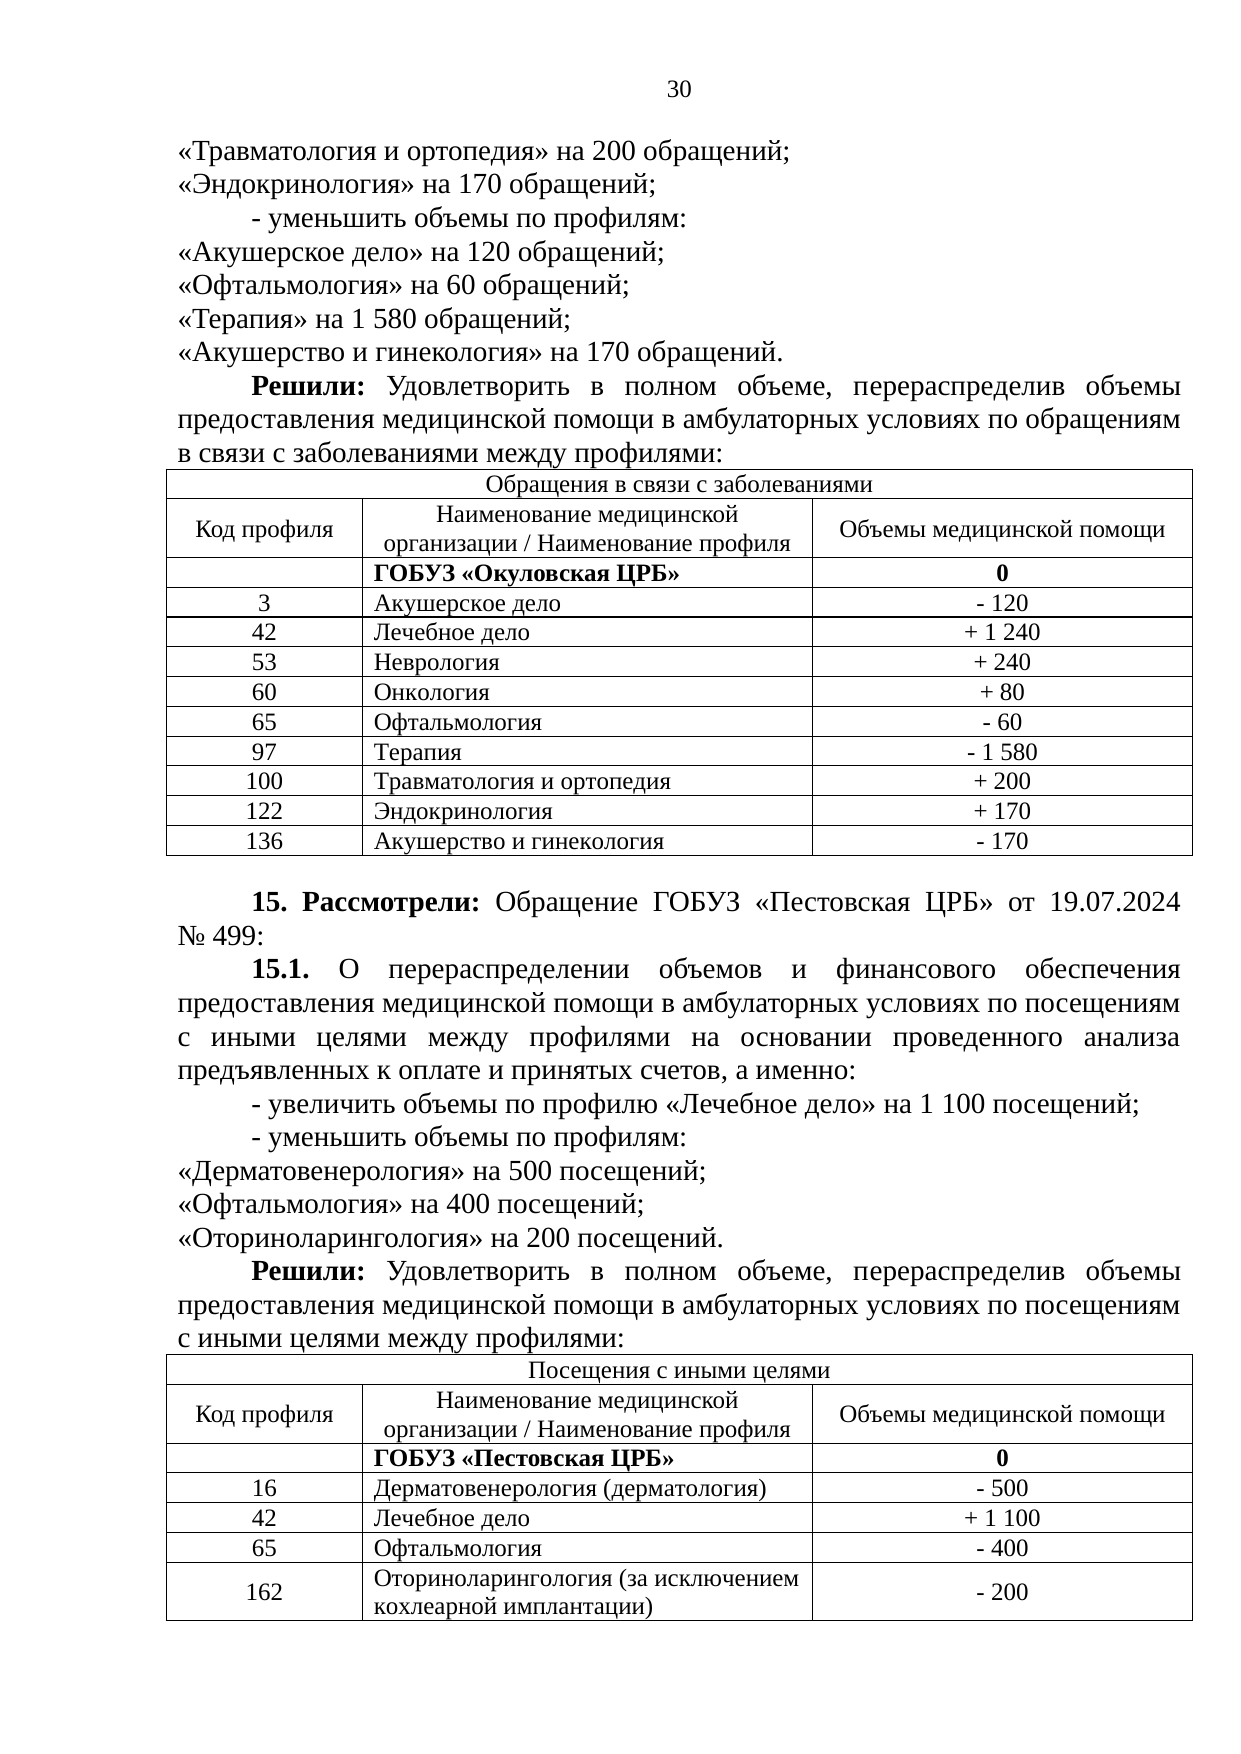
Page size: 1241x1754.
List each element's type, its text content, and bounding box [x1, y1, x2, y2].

table_cell Объемы медицинской помощи [813, 499, 1192, 557]
table_cell ГОБУЗ «Пестовская ЦРБ» [363, 1444, 812, 1472]
table_cell - 500 [813, 1473, 1192, 1502]
table_cell - 170 [813, 826, 1192, 855]
text Решили: Удовлетворить в полном объеме, перераспределив объемы предоставления медицинской помощи в амбулаторных условиях по обращениям в связи с заболеваниями между профилями: [177, 368, 1181, 468]
table_cell 0 [813, 1444, 1192, 1472]
table_cell 16 [167, 1473, 362, 1502]
text Решили: Удовлетворить в полном объеме, перераспределив объемы предоставления медицинской помощи в амбулаторных условиях по посещениям с иными целями между профилями: [177, 1253, 1181, 1354]
table_cell + 1 100 [813, 1503, 1192, 1532]
table_cell ГОБУЗ «Окуловская ЦРБ» [363, 558, 812, 587]
text «Офтальмология» на 60 обращений; [177, 267, 1181, 301]
table_cell 42 [167, 618, 362, 646]
text «Травматология и ортопедия» на 200 обращений; [177, 133, 1181, 167]
table_cell 42 [167, 1503, 362, 1532]
table_cell Терапия [363, 737, 812, 765]
table_cell 136 [167, 826, 362, 855]
table_cell + 80 [813, 677, 1192, 706]
table_cell 3 [167, 588, 362, 616]
table_cell 53 [167, 647, 362, 676]
table_cell Травматология и ортопедия [363, 766, 812, 795]
text «Эндокринология» на 170 обращений; [177, 167, 1181, 200]
table_cell + 200 [813, 766, 1192, 795]
table_cell Оториноларингология (за исключением кохлеарной имплантации) [363, 1563, 812, 1620]
table_cell Лечебное дело [363, 618, 812, 646]
table_cell [167, 558, 362, 587]
table_cell 65 [167, 707, 362, 736]
text 15.1. О перераспределении объемов и финансового обеспечения предоставления медицинской помощи в амбулаторных условиях по посещениям с иными целями между профилями на основании проведенного анализа предъявленных к оплате и принятых счетов, а именно: [177, 952, 1181, 1086]
text 15. Рассмотрели: Обращение ГОБУЗ «Пестовская ЦРБ» от 19.07.2024 № 499: [177, 884, 1181, 952]
table_cell 122 [167, 796, 362, 825]
text - уменьшить объемы по профилям: [177, 200, 1181, 234]
table_cell 0 [813, 558, 1192, 587]
table_cell Код профиля [167, 499, 362, 557]
table_cell Эндокринология [363, 796, 812, 825]
table_cell - 120 [813, 588, 1192, 616]
table_cell 97 [167, 737, 362, 765]
text «Акушерское дело» на 120 обращений; [177, 234, 1181, 267]
text - увеличить объемы по профилю «Лечебное дело» на 1 100 посещений; [177, 1086, 1181, 1119]
table_cell Код профиля [167, 1385, 362, 1442]
table_cell - 60 [813, 707, 1192, 736]
text «Дерматовенерология» на 500 посещений; [177, 1153, 1181, 1186]
table_cell 162 [167, 1563, 362, 1620]
text «Офтальмология» на 400 посещений; [177, 1186, 1181, 1220]
table_cell Неврология [363, 647, 812, 676]
text «Оториноларингология» на 200 посещений. [177, 1220, 1181, 1253]
table_cell 60 [167, 677, 362, 706]
table_cell - 400 [813, 1533, 1192, 1562]
table_cell [167, 1444, 362, 1472]
table_cell - 1 580 [813, 737, 1192, 765]
table_cell + 240 [813, 647, 1192, 676]
table_cell 100 [167, 766, 362, 795]
table_cell - 200 [813, 1563, 1192, 1620]
table_cell Акушерство и гинекология [363, 826, 812, 855]
text - уменьшить объемы по профилям: [177, 1119, 1181, 1153]
text «Акушерство и гинекология» на 170 обращений. [177, 334, 1181, 368]
table_cell Офтальмология [363, 1533, 812, 1562]
table_cell + 1 240 [813, 618, 1192, 646]
table_header Посещения с иными целями [167, 1355, 1192, 1384]
table_cell Лечебное дело [363, 1503, 812, 1532]
table_cell Объемы медицинской помощи [813, 1385, 1192, 1442]
table_cell + 170 [813, 796, 1192, 825]
text «Терапия» на 1 580 обращений; [177, 301, 1181, 334]
table_cell 65 [167, 1533, 362, 1562]
table_cell Наименование медицинской организации / Наименование профиля [363, 499, 812, 557]
table_header Обращения в связи с заболеваниями [167, 470, 1192, 498]
table_cell Акушерское дело [363, 588, 812, 616]
table_cell Онкология [363, 677, 812, 706]
table_cell Наименование медицинской организации / Наименование профиля [363, 1385, 812, 1442]
table_cell Офтальмология [363, 707, 812, 736]
table_cell Дерматовенерология (дерматология) [363, 1473, 812, 1502]
